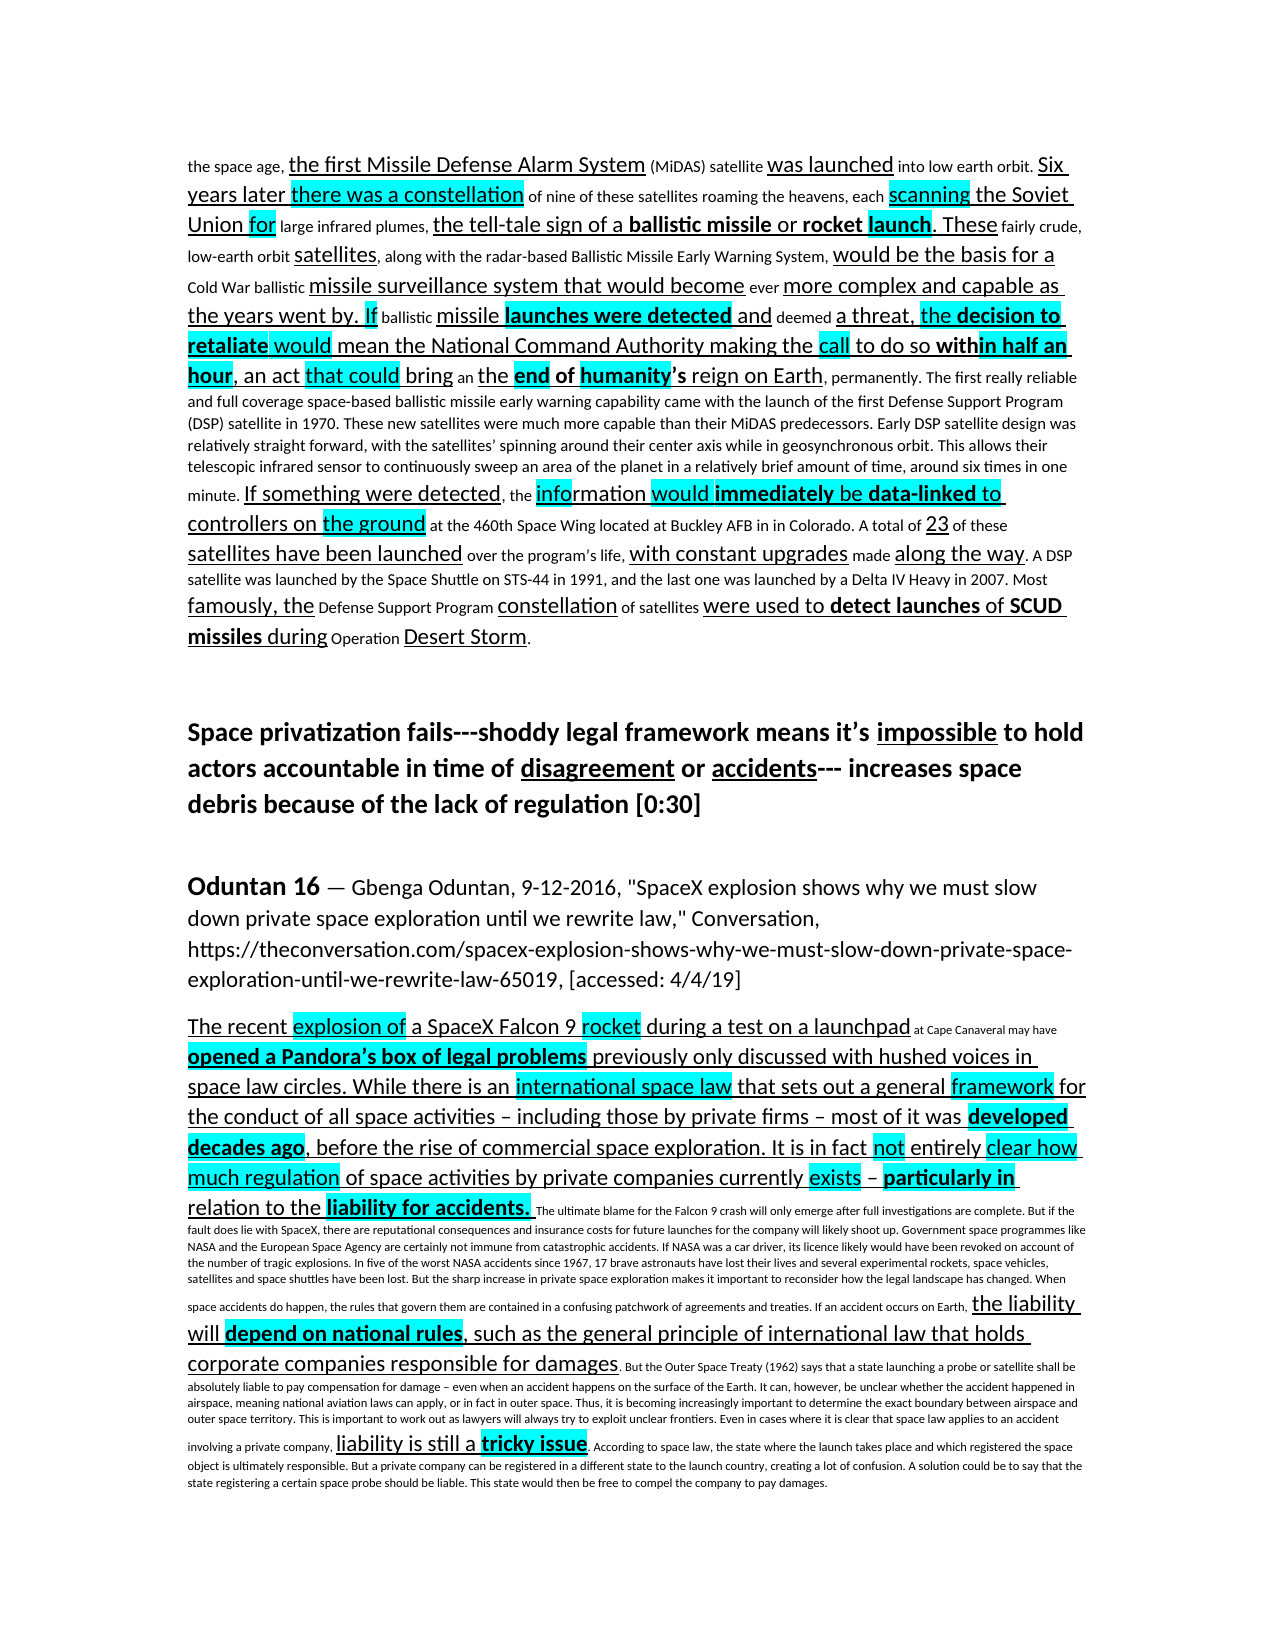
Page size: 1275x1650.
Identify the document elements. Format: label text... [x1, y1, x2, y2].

text The recent explosion of a SpaceX Falcon 9 rocket during a test on a launchpad at Cape Canaveral may have opened a Pandora’s box of legal problems previously only discussed with hushed voices in space law circles. While there is an international space law that sets out a general framework for the conduct of all space activities – including those by private firms – most of it was developed decades ago, before the rise of commercial space exploration. It is in fact not entirely clear how much regulation of space activities by private companies currently exists – particularly in relation to the liability for accidents. The ultimate blame for the Falcon 9 crash will only emerge after full investigations are complete. But if the fault does lie with SpaceX, there are reputational consequences and insurance costs for future launches for the company will likely shoot up. Government space programmes like NASA and the European Space Agency are certainly not immune from catastrophic accidents. If NASA was a car driver, its licence likely would have been revoked on account of the number of tragic explosions. In five of the worst NASA accidents since 1967, 17 brave astronauts have lost their lives and several experimental rockets, space vehicles, satellites and space shuttles have been lost. But the sharp increase in private space exploration makes it important to reconsider how the legal landscape has changed. When space accidents do happen, the rules that govern them are contained in a confusing patchwork of agreements and treaties. If an accident occurs on Earth, the liability will depend on national rules, such as the general principle of international law that holds corporate companies responsible for damages. But the Outer Space Treaty (1962) says that a state launching a probe or satellite shall be absolutely liable to pay compensation for damage – even when an accident happens on the surface of the Earth. It can, however, be unclear whether the accident happened in airspace, meaning national aviation laws can apply, or in fact in outer space. Thus, it is becoming increasingly important to determine the exact boundary between airspace and outer space territory. This is important to work out as lawyers will always try to exploit unclear frontiers. Even in cases where it is clear that space law applies to an accident involving a private company, liability is still a tricky issue. According to space law, the state where the launch takes place and which registered the space object is ultimately responsible. But a private company can be registered in a different state to the launch country, creating a lot of confusion. A solution could be to say that the state registering a certain space probe should be liable. This state would then be free to compel the company to pay damages. [187, 1012, 1087, 1490]
subtitle Space privatization fails---shoddy legal framework means it’s impossible to hold actors accountable in time of disagreement or accidents--- increases space debris because of the lack of regulation [0:30] [187, 716, 1087, 820]
text Oduntan 16 — Gbenga Oduntan, 9-12-2016, "SpaceX explosion shows why we must slow down private space exploration until we rewrite law," Conversation, https://theconversation.com/spacex-explosion-shows-why-we-must-slow-down-private-space-exploration-until-we-rewrite-law-65019, [accessed: 4/4/19] [187, 869, 1087, 993]
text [187, 150, 1087, 650]
